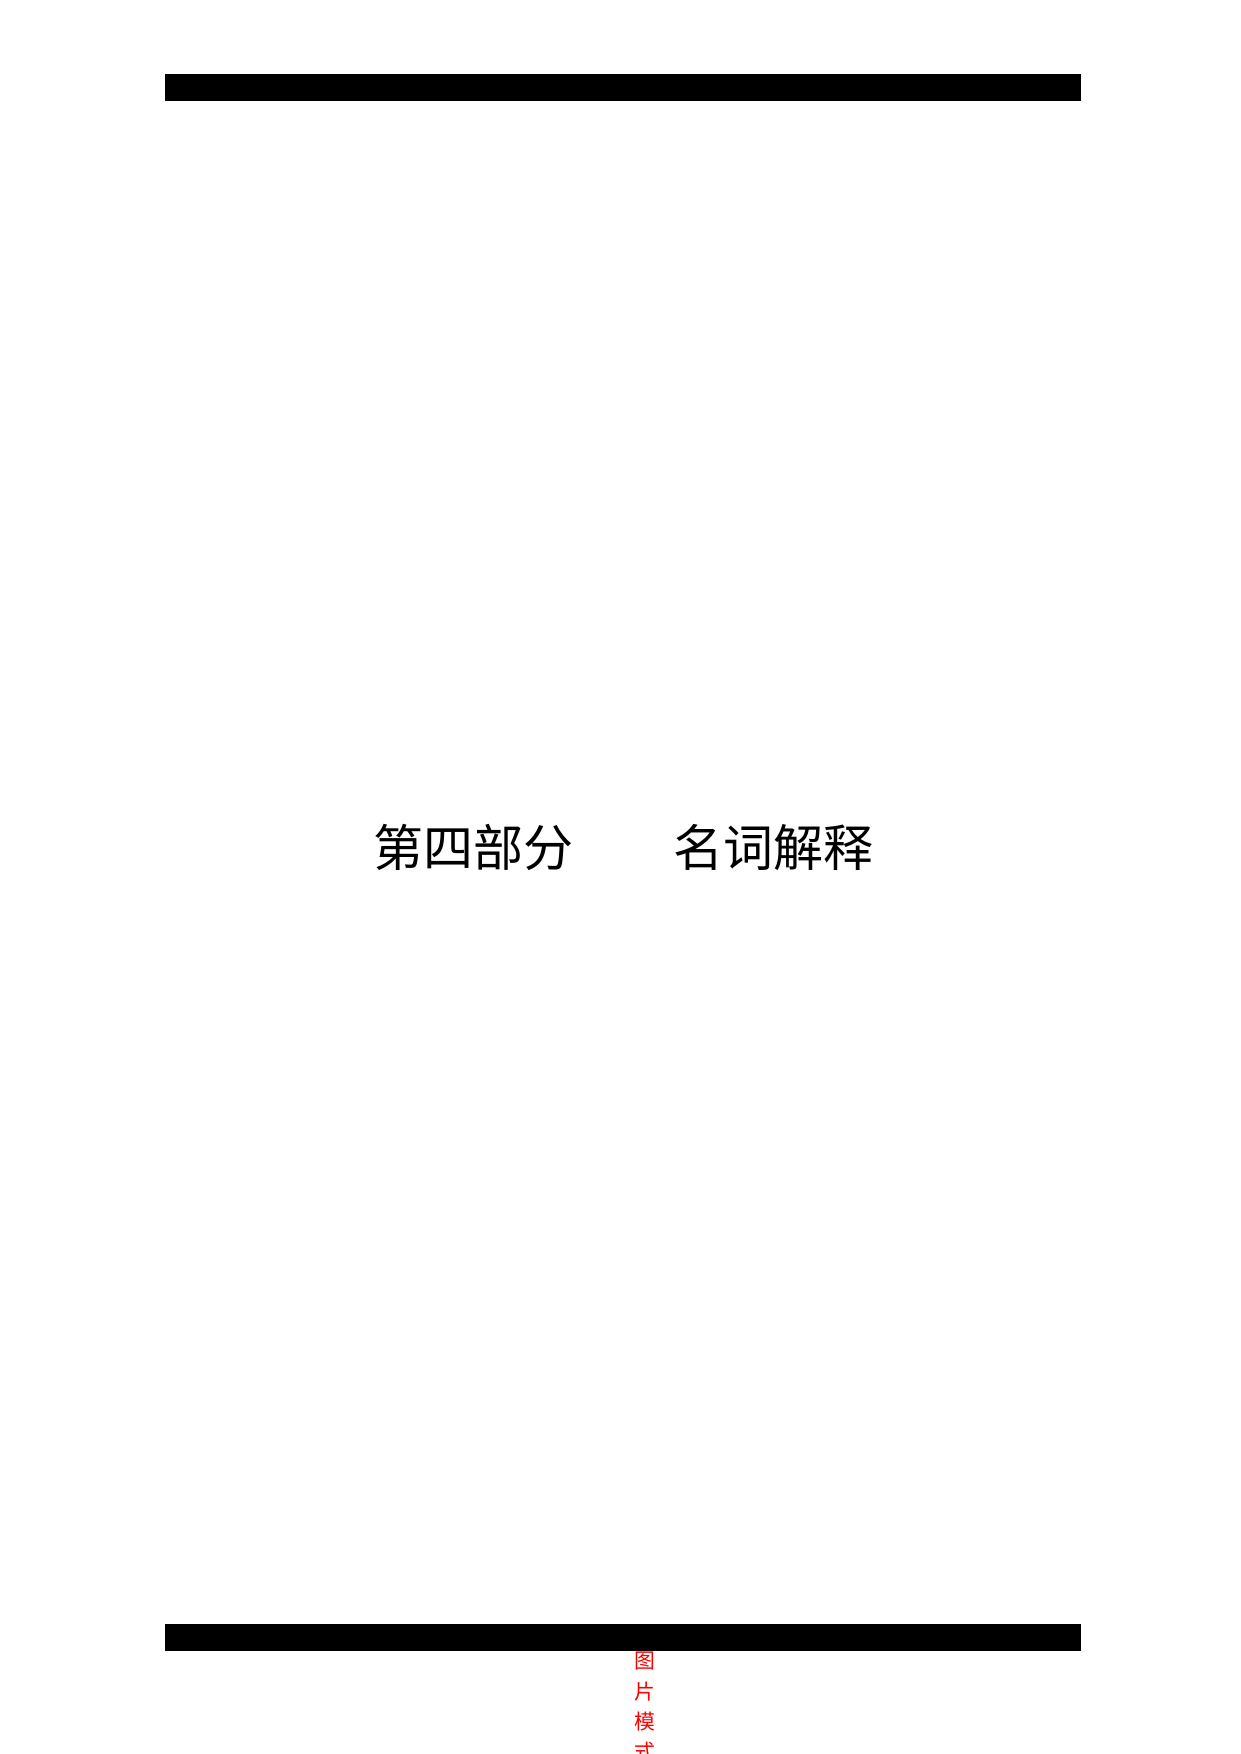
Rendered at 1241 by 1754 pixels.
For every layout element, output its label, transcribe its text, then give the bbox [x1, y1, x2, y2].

text 第四部分 名词解释 [165, 808, 1081, 881]
